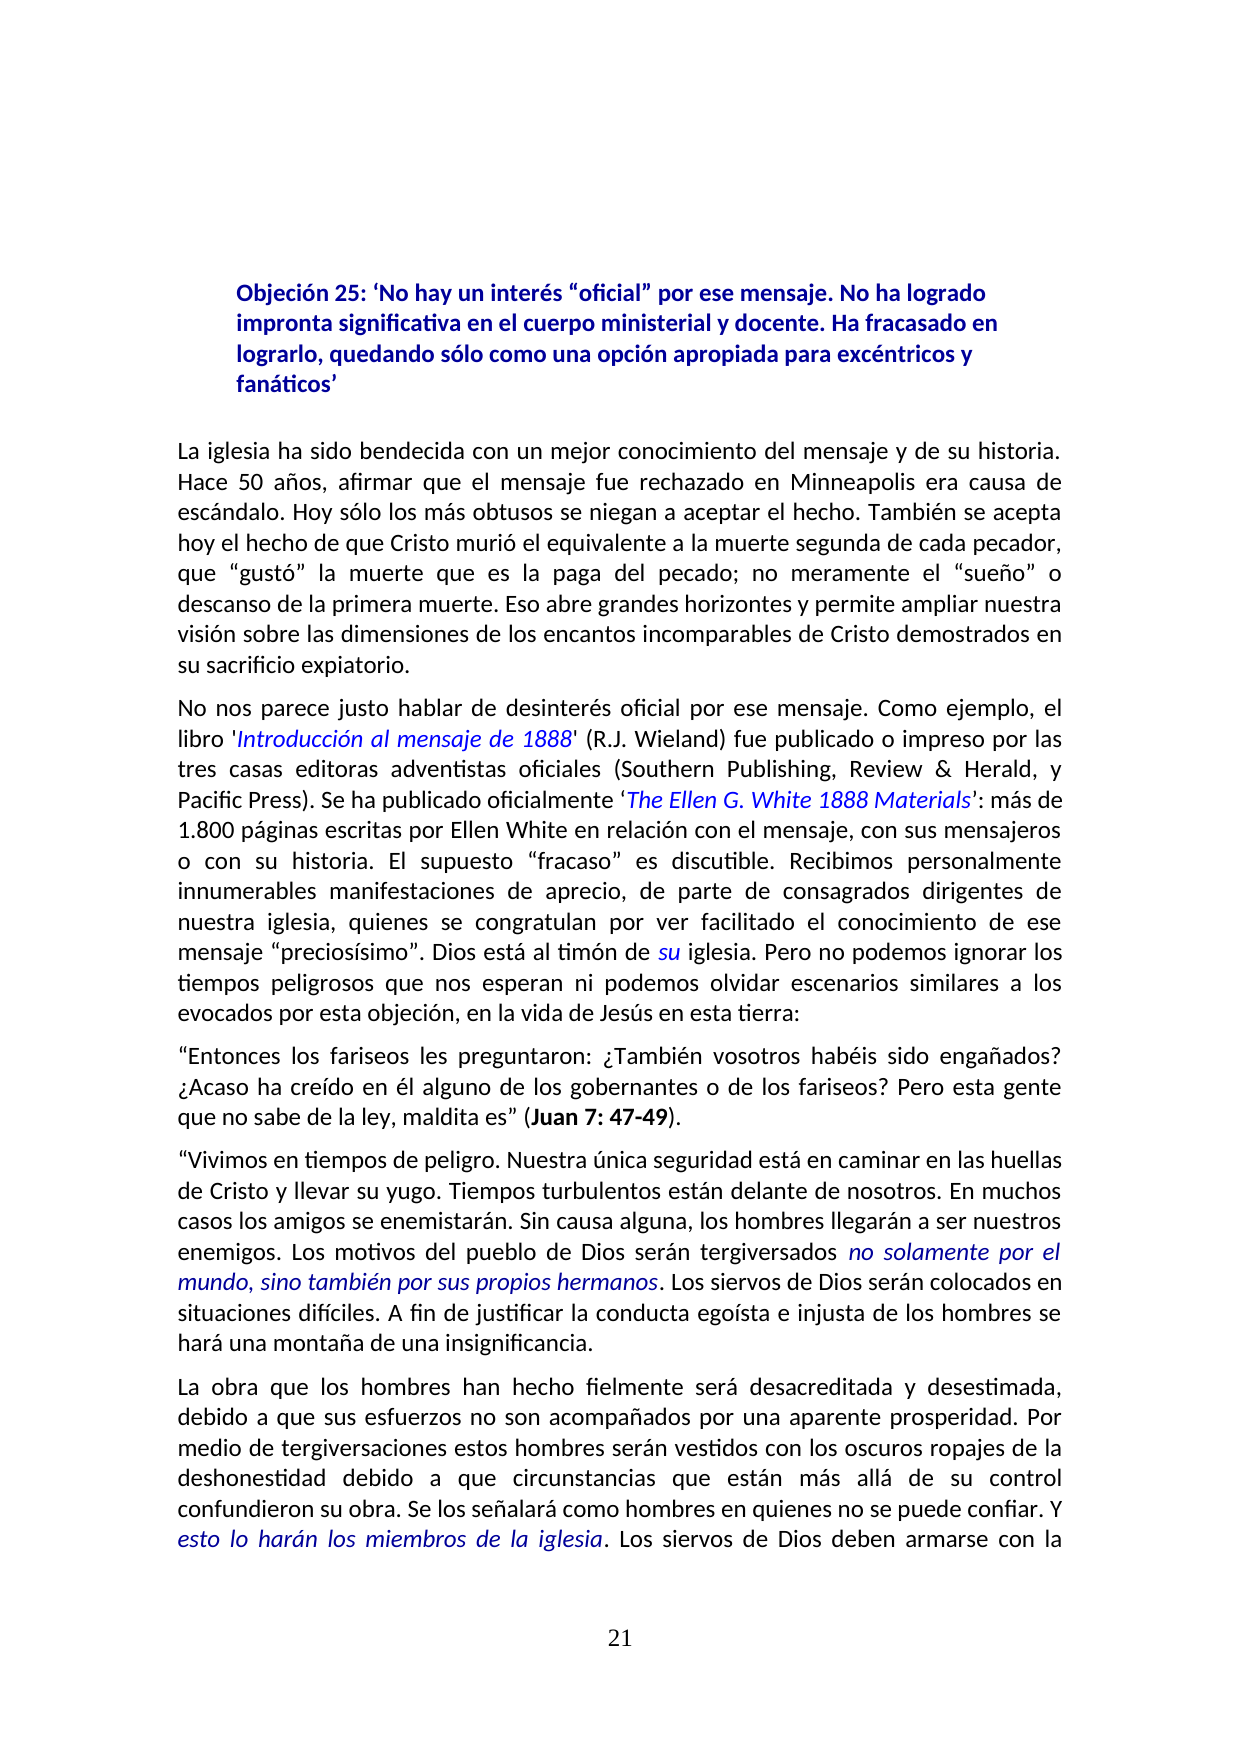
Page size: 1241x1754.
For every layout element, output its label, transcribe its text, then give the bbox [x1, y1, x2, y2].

text “Vivimos en tiempos de peligro. Nuestra única seguridad está en caminar en las huellas de Cristo y llevar su yugo. Tiempos turbulentos están delante de nosotros. En muchos casos los amigos se enemistarán. Sin causa alguna, los hombres llegarán a ser nuestros enemigos. Los motivos del pueblo de Dios serán tergiversados no solamente por el mundo, sino también por sus propios hermanos. Los siervos de Dios serán colocados en situaciones difíciles. A fin de justificar la conducta egoísta e injusta de los hombres se hará una montaña de una insignificancia. [177, 1144, 1063, 1358]
text La iglesia ha sido bendecida con un mejor conocimiento del mensaje y de su historia. Hace 50 años, afirmar que el mensaje fue rechazado en Minneapolis era causa de escándalo. Hoy sólo los más obtusos se niegan a aceptar el hecho. También se acepta hoy el hecho de que Cristo murió el equivalente a la muerte segunda de cada pecador, que “gustó” la muerte que es la paga del pecado; no meramente el “sueño” o descanso de la primera muerte. Eso abre grandes horizontes y permite ampliar nuestra visión sobre las dimensiones de los encantos incomparables de Cristo demostrados en su sacrificio expiatorio. [177, 436, 1063, 680]
text Objeción 25: ‘No hay un interés “oficial” por ese mensaje. No ha logrado impronta significativa en el cuerpo ministerial y docente. Ha fracasado en lograrlo, quedando sólo como una opción apropiada para excéntricos y fanáticos’ [236, 277, 1004, 399]
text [177, 1371, 1063, 1554]
text “Entonces los fariseos les preguntaron: ¿También vosotros habéis sido engañados? ¿Acaso ha creído en él alguno de los gobernantes o de los fariseos? Pero esta gente que no sabe de la ley, maldita es” (Juan 7: 47-49). [177, 1040, 1063, 1132]
text No nos parece justo hablar de desinterés oficial por ese mensaje. Como ejemplo, el libro 'Introducción al mensaje de 1888' (R.J. Wieland) fue publicado o impreso por las tres casas editoras adventistas oficiales (Southern Publishing, Review & Herald, y Pacific Press). Se ha publicado oficialmente ‘The Ellen G. White 1888 Materials’: más de 1.800 páginas escritas por Ellen White en relación con el mensaje, con sus mensajeros o con su historia. El supuesto “fracaso” es discutible. Recibimos personalmente innumerables manifestaciones de aprecio, de parte de consagrados dirigentes de nuestra iglesia, quienes se congratulan por ver facilitado el conocimiento de ese mensaje “preciosísimo”. Dios está al timón de su iglesia. Pero no podemos ignorar los tiempos peligrosos que nos esperan ni podemos olvidar escenarios similares a los evocados por esta objeción, en la vida de Jesús en esta tierra: [177, 692, 1063, 1028]
